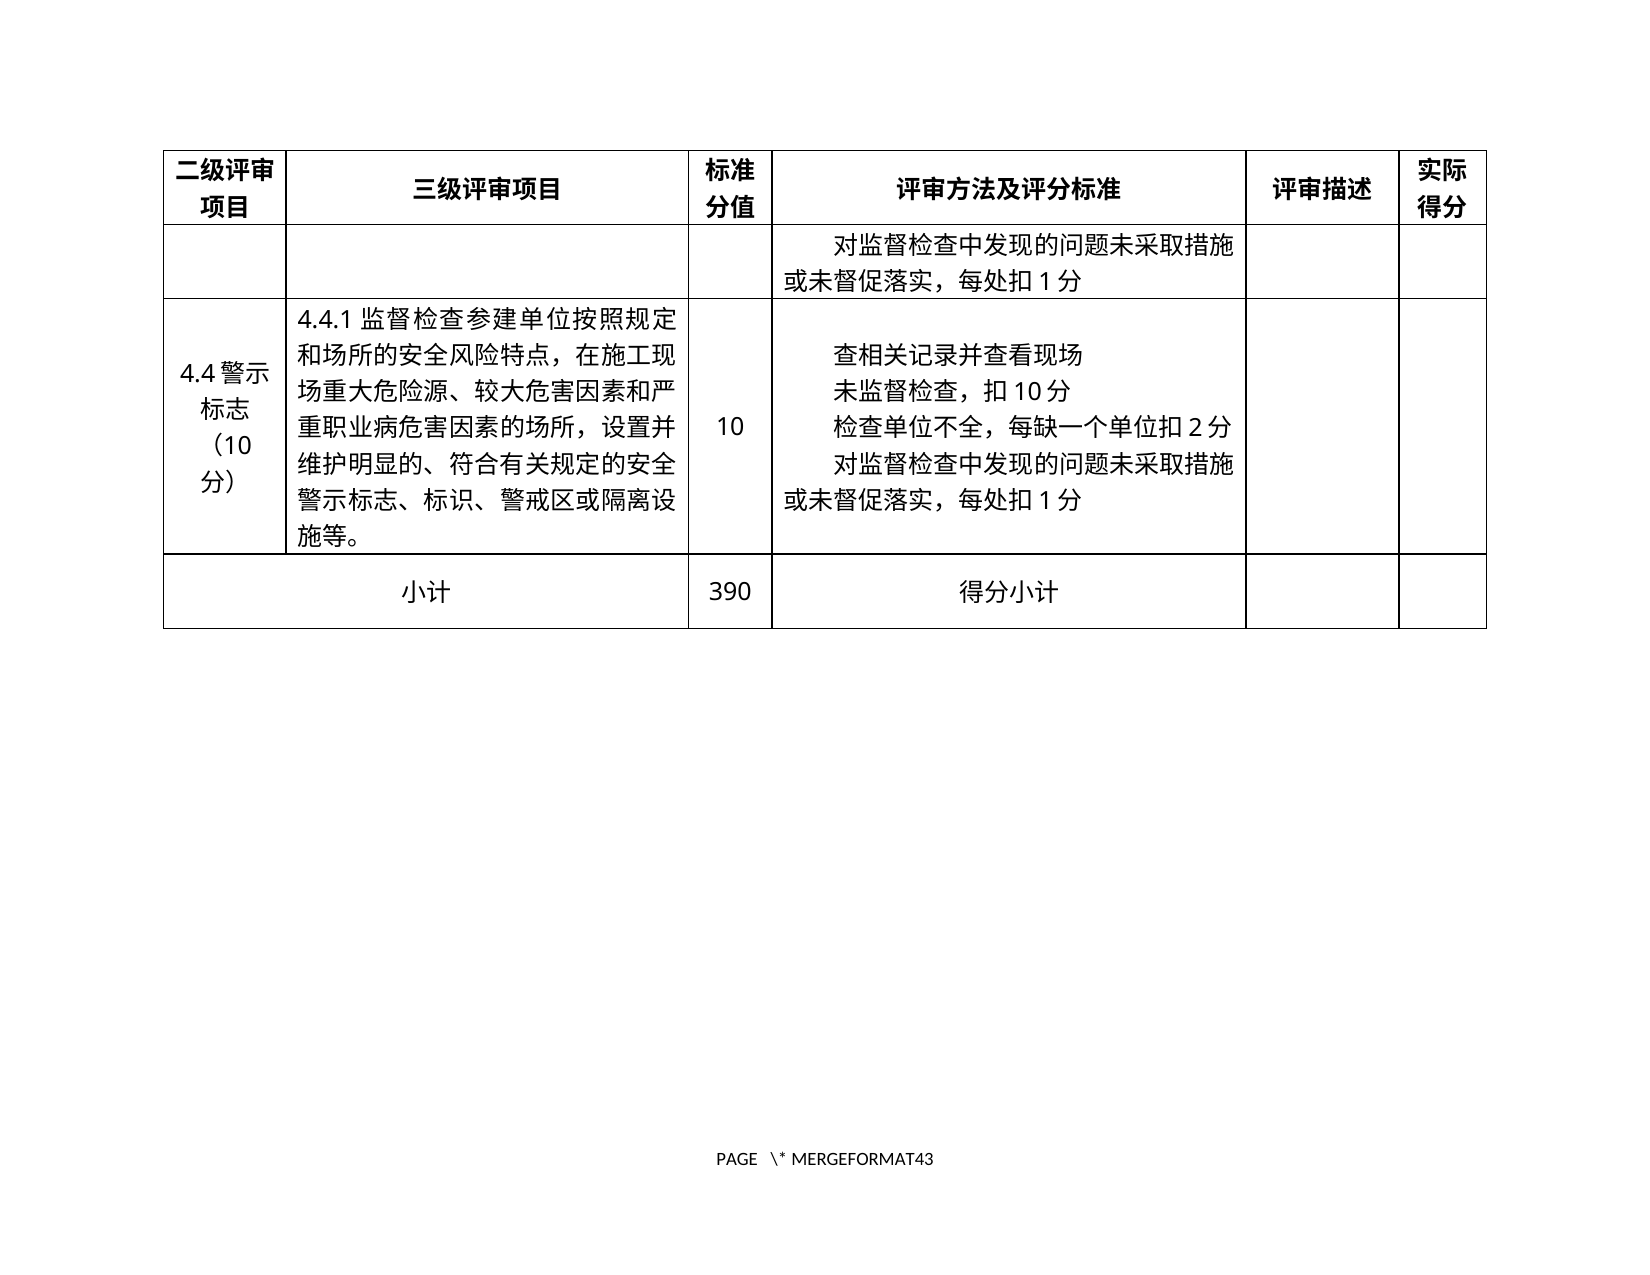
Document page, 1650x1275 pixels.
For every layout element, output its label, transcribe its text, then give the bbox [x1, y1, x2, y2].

table_header 评审描述 [1247, 151, 1398, 223]
table_cell 4.4警示标志（10分） [164, 299, 285, 553]
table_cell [773, 225, 1245, 298]
table_header 实际 得分 [1400, 151, 1486, 223]
table_cell [1400, 225, 1486, 298]
table_header 二级评审项目 [164, 151, 285, 223]
table_header 三级评审项目 [287, 151, 688, 223]
table_cell [1247, 555, 1398, 628]
table_cell 10 [689, 299, 771, 553]
table_cell 得分小计 [773, 555, 1245, 628]
table_cell 390 [689, 555, 771, 628]
table_cell [1400, 299, 1486, 553]
table_header 评审方法及评分标准 [773, 151, 1245, 223]
table_cell [1247, 225, 1398, 298]
table_cell 小计 [164, 555, 688, 628]
table_cell 4.4.1监督检查参建单位按照规定和场所的安全风险特点，在施工现场重大危险源、较大危害因素和严重职业病危害因素的场所，设置并维护明显的、符合有关规定的安全警示标志、标识、警戒区或隔离设施等。 [287, 299, 688, 553]
table_cell 5 [689, 225, 771, 298]
table_cell [1247, 299, 1398, 553]
table_header 标准分值 [689, 151, 771, 223]
table_cell [1400, 555, 1486, 628]
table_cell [287, 225, 688, 298]
table_cell 查相关记录并查看现场 未监督检查，扣10分 检查单位不全，每缺一个单位扣2分 对监督检查中发现的问题未采取措施或未督促落实，每处扣1分 [773, 299, 1245, 553]
